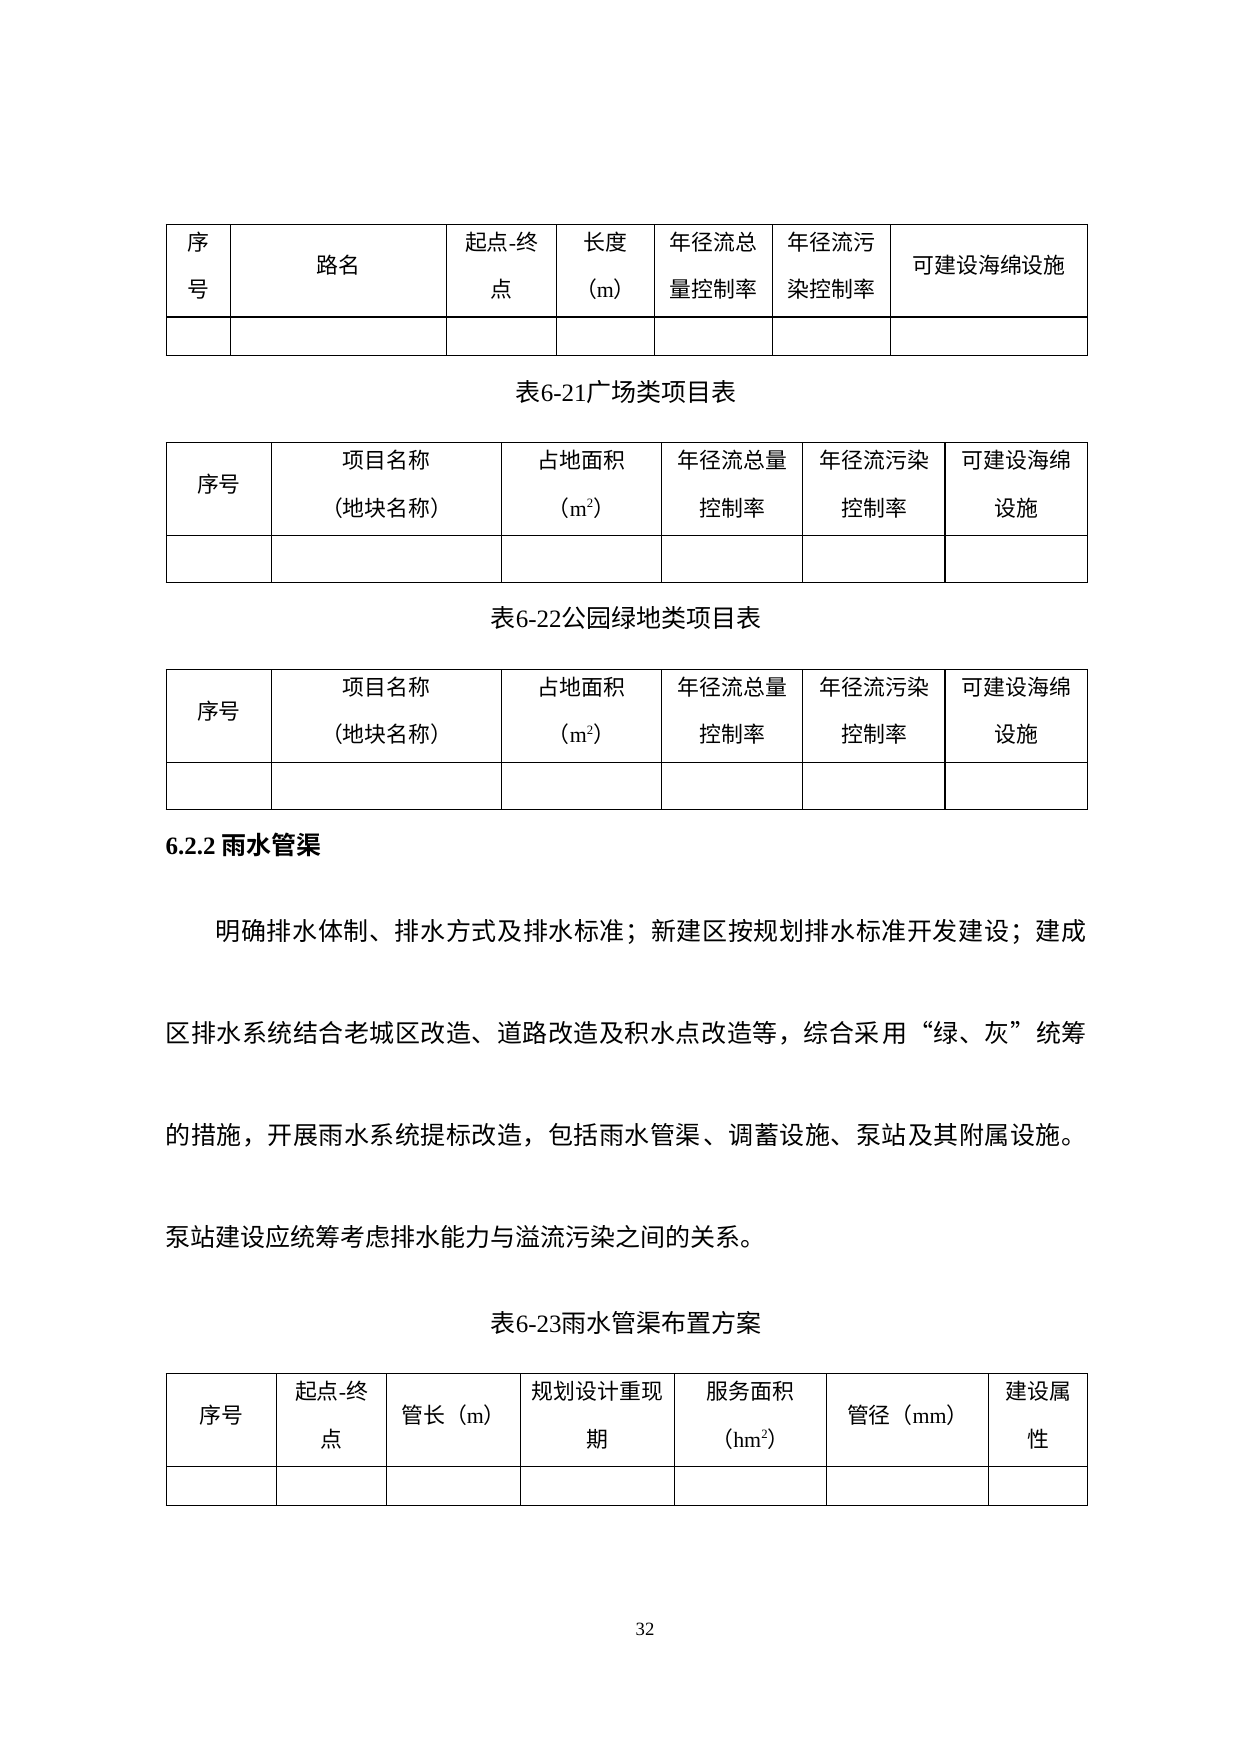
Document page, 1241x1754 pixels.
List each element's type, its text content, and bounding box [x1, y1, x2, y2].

table_header 起点-终点 [447, 225, 556, 316]
table_cell [272, 763, 501, 808]
table_cell [662, 536, 802, 582]
table_cell [946, 763, 1087, 808]
table_cell [167, 1467, 276, 1505]
table_header 可建设海绵设施 [891, 225, 1087, 316]
table_header 年径流污染控制率 [773, 225, 890, 316]
table_header 占地面积（m2） [502, 443, 661, 535]
table_header 占地面积（m2） [502, 670, 661, 762]
table_cell [662, 763, 802, 808]
table_cell [167, 536, 271, 582]
table_header 规划设计重现期 [521, 1374, 674, 1466]
table_cell [447, 318, 556, 355]
table_header 管长（m） [387, 1374, 520, 1466]
table_cell [272, 536, 501, 582]
table_header 可建设海绵设施 [946, 670, 1087, 762]
table_cell [387, 1467, 520, 1505]
table_header 起点-终点 [277, 1374, 386, 1466]
table_cell [675, 1467, 826, 1505]
table_header 序号 [167, 670, 271, 762]
subtitle 雨水管渠 [165, 810, 1087, 877]
table_header 项目名称 （地块名称） [272, 670, 501, 762]
table_cell [827, 1467, 988, 1505]
table_header 序号 [167, 1374, 276, 1466]
table_cell [946, 536, 1087, 582]
table_header 建设属性 [989, 1374, 1087, 1466]
table_cell [989, 1467, 1087, 1505]
table_header 年径流总量控制率 [655, 225, 772, 316]
table_header 管径（mm） [827, 1374, 988, 1466]
table_cell [167, 763, 271, 808]
table_cell [891, 318, 1087, 355]
table_header 服务面积（hm2） [675, 1374, 826, 1466]
table_cell [521, 1467, 674, 1505]
table_header 路名 [231, 225, 446, 316]
table_header 年径流总量控制率 [662, 443, 802, 535]
table_cell [655, 318, 772, 355]
table_header 年径流污染控制率 [803, 443, 944, 535]
table_header 项目名称 （地块名称） [272, 443, 501, 535]
table_header 序号 [167, 225, 230, 316]
table_cell [803, 763, 944, 808]
text 明确排水体制、排水方式及排水标准；新建区按规划排水标准开发建设；建成区排水系统结合老城区改造、道路改造及积水点改造等，综合采用“绿、灰”统筹的措施，开展雨水系统提标改造，包括雨水管渠、调蓄设施、泵站及其附属设施。泵站建设应统筹考虑排水能力与溢流污染之间的关系。 [165, 896, 1087, 1269]
table_header 年径流总量控制率 [662, 670, 802, 762]
table_cell [167, 318, 230, 355]
table_cell [231, 318, 446, 355]
table_cell [502, 536, 661, 582]
table_cell [803, 536, 944, 582]
table_header 序号 [167, 443, 271, 535]
table_header 可建设海绵设施 [946, 443, 1087, 535]
table_cell [557, 318, 654, 355]
table_cell [773, 318, 890, 355]
table_header 年径流污染控制率 [803, 670, 944, 762]
table_cell [502, 763, 661, 808]
table_cell [277, 1467, 386, 1505]
table_header 长度（m） [557, 225, 654, 316]
